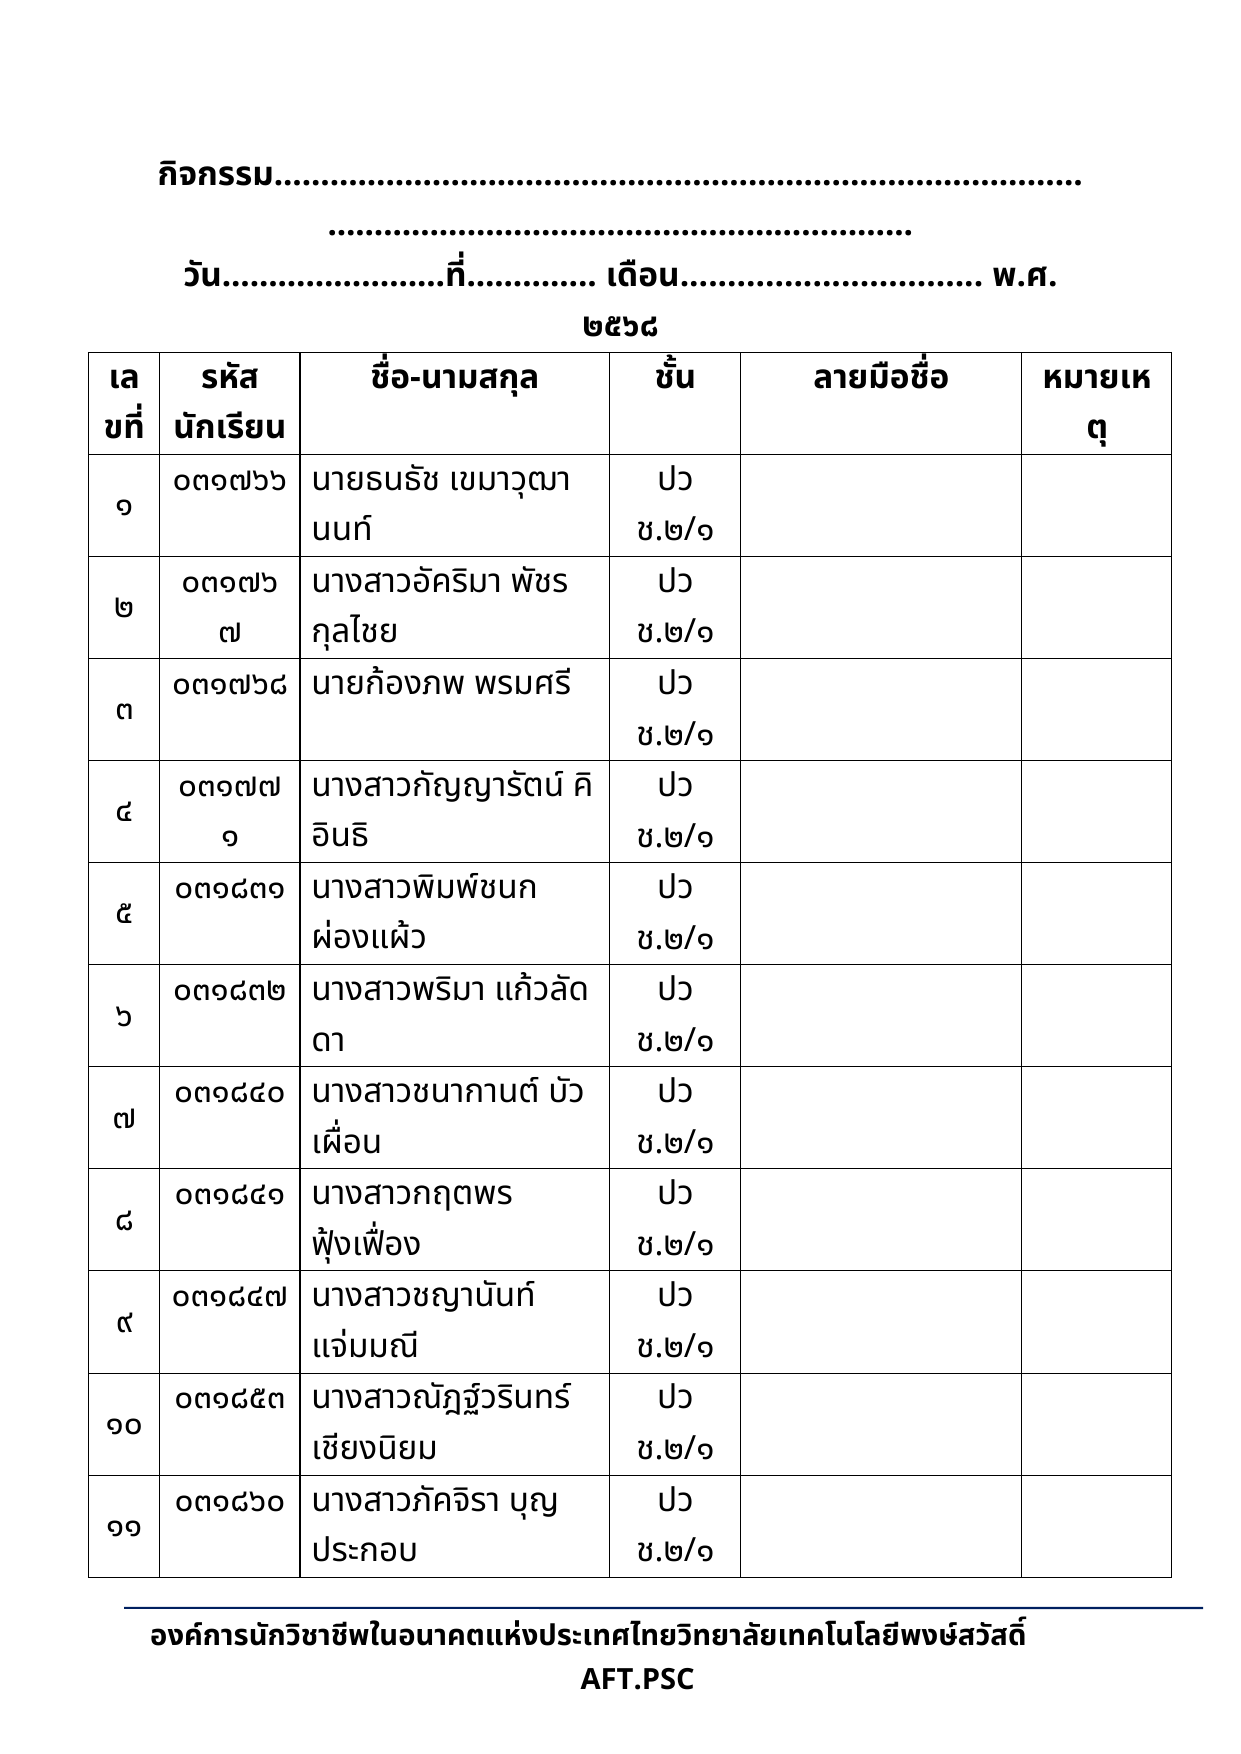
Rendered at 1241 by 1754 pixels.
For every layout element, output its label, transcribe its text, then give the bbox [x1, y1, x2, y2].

table_cell ปวช.๒/๑ [610, 557, 740, 658]
table_cell ปวช.๒/๑ [610, 1169, 740, 1270]
table_cell ปวช.๒/๑ [610, 1067, 740, 1168]
table_cell ๐๓๑๘๔๑ [160, 1169, 299, 1270]
table_cell [1022, 965, 1171, 1066]
table_cell [1022, 557, 1171, 658]
table_cell ปวช.๒/๑ [610, 455, 740, 556]
table_cell [741, 1067, 1021, 1168]
table_cell [741, 1476, 1021, 1577]
table_cell นายก้องภพ พรมศรี [301, 659, 609, 760]
table_cell [741, 1271, 1021, 1372]
table_cell [741, 557, 1021, 658]
table_cell [1022, 863, 1171, 964]
table_header หมายเหตุ [1022, 353, 1171, 454]
table_cell [1022, 1067, 1171, 1168]
table_cell นางสาวกฤตพร ฟุ้งเฟื่อง [301, 1169, 609, 1270]
table_cell [1022, 761, 1171, 862]
table_header ชั้น [610, 353, 740, 454]
table_cell ปวช.๒/๑ [610, 965, 740, 1066]
table_cell นางสาวพิมพ์ชนก ผ่องแผ้ว [301, 863, 609, 964]
table_cell นางสาวอัคริมา พัชรกุลไชย [301, 557, 609, 658]
table_cell ๐๓๑๘๓๑ [160, 863, 299, 964]
table_cell ๐๓๑๗๖๖ [160, 455, 299, 556]
table_cell ๒ [89, 557, 159, 658]
table_cell ๘ [89, 1169, 159, 1270]
table_cell นางสาวภัคจิรา บุญประกอบ [301, 1476, 609, 1577]
table_cell [1022, 659, 1171, 760]
table_cell [741, 965, 1021, 1066]
table_cell ๑๐ [89, 1374, 159, 1474]
table_cell นางสาวชญานันท์ แจ่มมณี [301, 1271, 609, 1372]
table_cell ปวช.๒/๑ [610, 1271, 740, 1372]
table_cell ๐๓๑๘๕๓ [160, 1374, 299, 1474]
table_header รหัสนักเรียน [160, 353, 299, 454]
table_cell [1022, 455, 1171, 556]
table_cell [741, 863, 1021, 964]
table_cell ๖ [89, 965, 159, 1066]
text กิจกรรม…………………………………………………………………………………………………………………………………… [150, 150, 1090, 251]
table_cell ๔ [89, 761, 159, 862]
table_cell ๐๓๑๘๖๐ [160, 1476, 299, 1577]
table_cell [741, 659, 1021, 760]
table_cell [741, 1169, 1021, 1270]
text วัน……………………ที่………….. เดือน................................ พ.ศ. ๒๕๖๘ [150, 251, 1090, 352]
table_cell ปวช.๒/๑ [610, 1374, 740, 1474]
table_cell ๐๓๑๘๔๐ [160, 1067, 299, 1168]
table_cell นางสาวณัฎฐ์วรินทร์ เชียงนิยม [301, 1374, 609, 1474]
table_cell ปวช.๒/๑ [610, 1476, 740, 1577]
table_cell [1022, 1476, 1171, 1577]
table_cell นางสาวชนากานต์ บัวเผื่อน [301, 1067, 609, 1168]
table_cell นางสาวกัญญารัตน์ คิอินธิ [301, 761, 609, 862]
table_cell [1022, 1271, 1171, 1372]
table_header เลขที่ [89, 353, 159, 454]
table_cell ๗ [89, 1067, 159, 1168]
table_cell [741, 455, 1021, 556]
table_cell ๑๑ [89, 1476, 159, 1577]
table_cell [1022, 1374, 1171, 1474]
table_cell ๐๓๑๘๔๗ [160, 1271, 299, 1372]
table_cell ๓ [89, 659, 159, 760]
table_header ลายมือชื่อ [741, 353, 1021, 454]
table_cell ๐๓๑๗๖๘ [160, 659, 299, 760]
table_header ชื่อ-นามสกุล [301, 353, 609, 454]
table_cell ๕ [89, 863, 159, 964]
table_cell ปวช.๒/๑ [610, 659, 740, 760]
table_cell ๐๓๑๘๓๒ [160, 965, 299, 1066]
table_cell ๐๓๑๗๗๑ [160, 761, 299, 862]
table_cell ๑ [89, 455, 159, 556]
table_cell ๐๓๑๗๖๗ [160, 557, 299, 658]
table_cell ปวช.๒/๑ [610, 761, 740, 862]
table_cell ปวช.๒/๑ [610, 863, 740, 964]
table_cell นายธนธัช เขมาวุฒานนท์ [301, 455, 609, 556]
table_cell [741, 1374, 1021, 1474]
table_cell ๙ [89, 1271, 159, 1372]
table_cell [1022, 1169, 1171, 1270]
table_cell [741, 761, 1021, 862]
table_cell นางสาวพริมา แก้วลัดดา [301, 965, 609, 1066]
